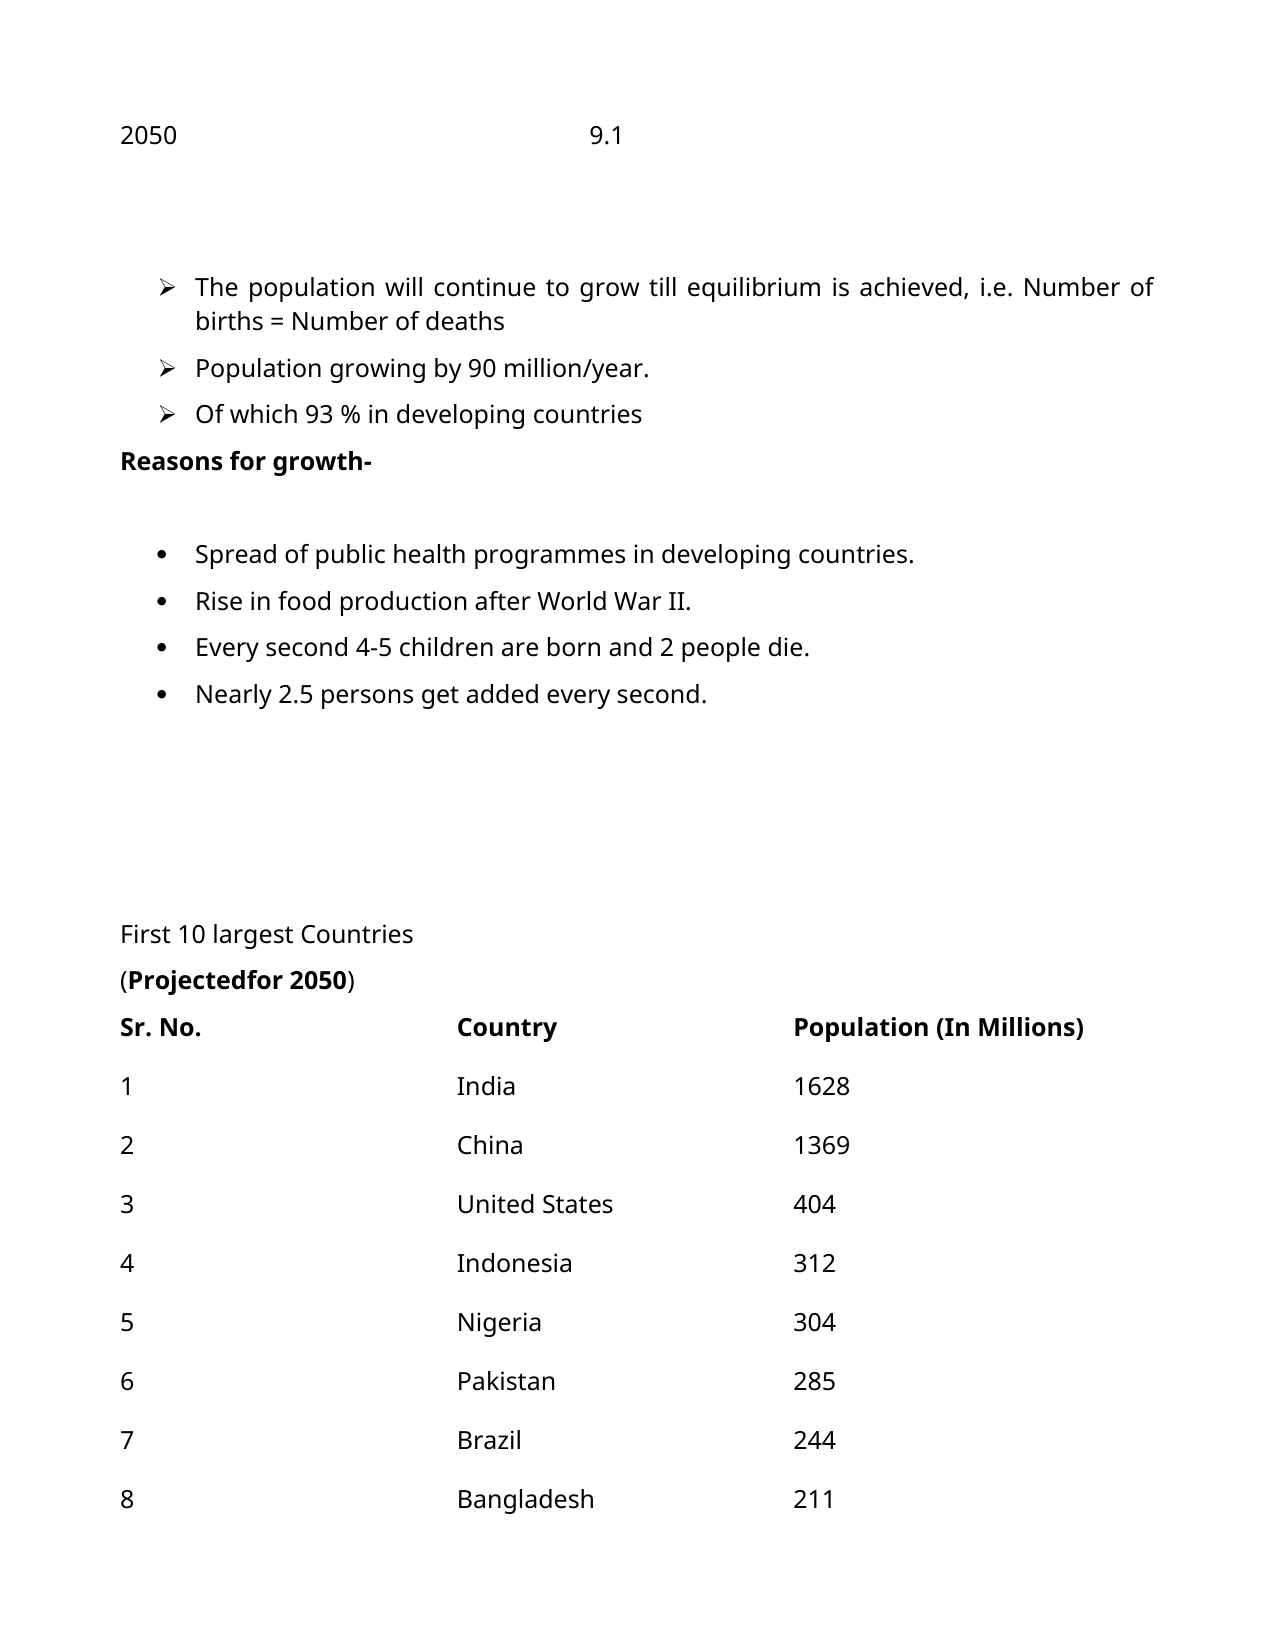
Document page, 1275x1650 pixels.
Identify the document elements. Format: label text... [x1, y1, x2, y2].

table_cell 9.1 [578, 105, 1047, 164]
text Reasons for growth- [120, 443, 1155, 477]
table_cell 7 [109, 1410, 445, 1469]
list The population will continue to grow till equilibrium is achieved, i.e. Number of births = Number of deaths [157, 270, 1155, 338]
table_cell 1628 [782, 1056, 1118, 1115]
table_cell 6 [109, 1351, 445, 1410]
table_cell 2050 [109, 105, 578, 164]
table_cell 2 [109, 1115, 445, 1174]
table_cell 4 [109, 1233, 445, 1292]
table_header Country [445, 904, 782, 1056]
table_cell United States [445, 1174, 782, 1233]
list Nearly 2.5 persons get added every second. [157, 676, 1155, 710]
table_cell 8 [109, 1469, 445, 1528]
table_cell 5 [109, 1292, 445, 1351]
table_cell Pakistan [445, 1351, 782, 1410]
table_cell 3 [109, 1174, 445, 1233]
table_cell 285 [782, 1351, 1118, 1410]
table_cell 211 [782, 1469, 1118, 1528]
table_cell 1 [109, 1056, 445, 1115]
table_cell Nigeria [445, 1292, 782, 1351]
table_cell Bangladesh [445, 1469, 782, 1528]
table_cell 404 [782, 1174, 1118, 1233]
table_cell 312 [782, 1233, 1118, 1292]
list Of which 93 % in developing countries [157, 397, 1155, 431]
table_cell 244 [782, 1410, 1118, 1469]
list Spread of public health programmes in developing countries. [157, 537, 1155, 571]
list Every second 4-5 children are born and 2 people die. [157, 630, 1155, 664]
table_cell India [445, 1056, 782, 1115]
list Population growing by 90 million/year. [157, 350, 1155, 384]
table_cell 304 [782, 1292, 1118, 1351]
table_cell 1369 [782, 1115, 1118, 1174]
list Rise in food production after World War II. [157, 583, 1155, 617]
table_cell Brazil [445, 1410, 782, 1469]
table_header First 10 largest Countries (Projectedfor 2050) Sr. No. [109, 904, 445, 1056]
table_header Population (In Millions) [782, 904, 1118, 1056]
table_cell Indonesia [445, 1233, 782, 1292]
table_cell China [445, 1115, 782, 1174]
